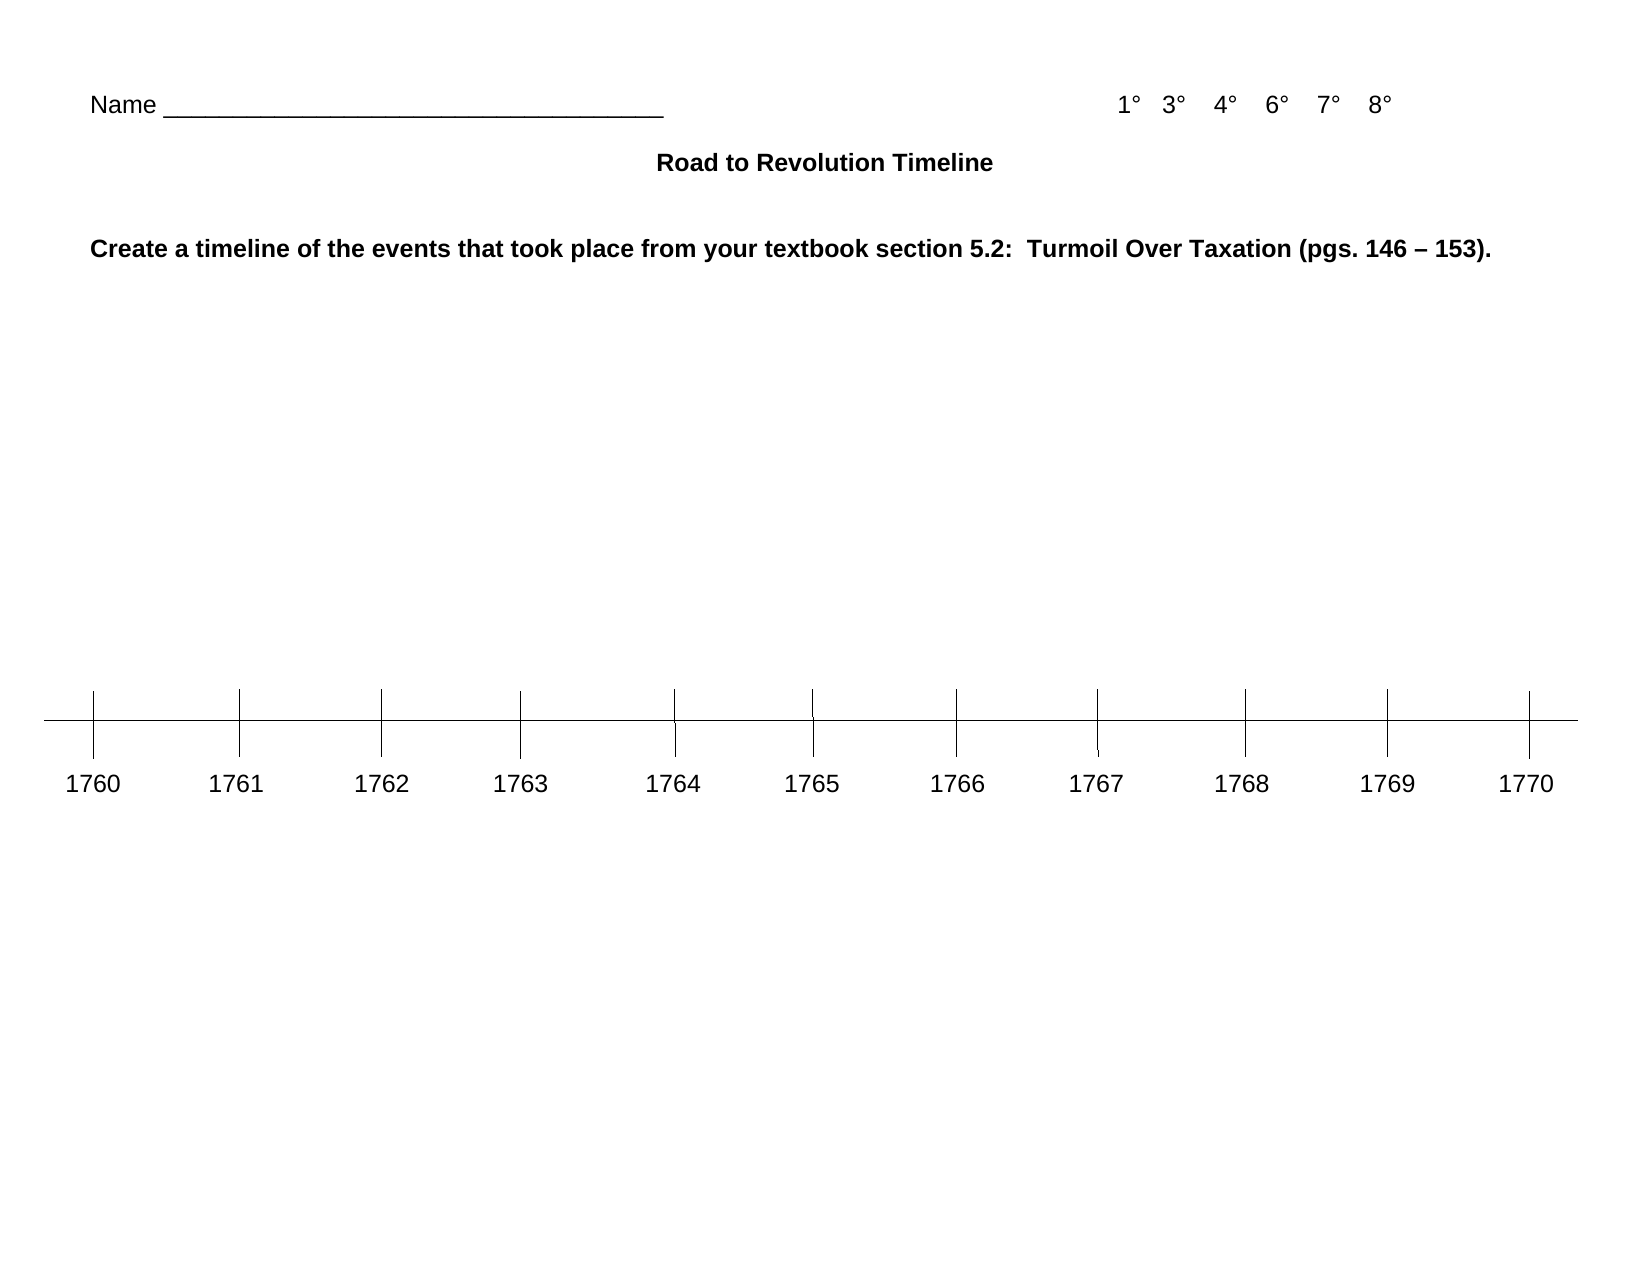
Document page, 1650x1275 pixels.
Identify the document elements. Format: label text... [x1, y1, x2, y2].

text Name ____________________________________ 1° 3° 4° 6° 7° 8° [90, 90, 1560, 119]
text Road to Revolution Timeline [90, 147, 1560, 176]
text Create a timeline of the events that took place from your textbook section 5.2: Turmoil Over Taxation (pgs. 146 – 153). [90, 234, 1560, 262]
